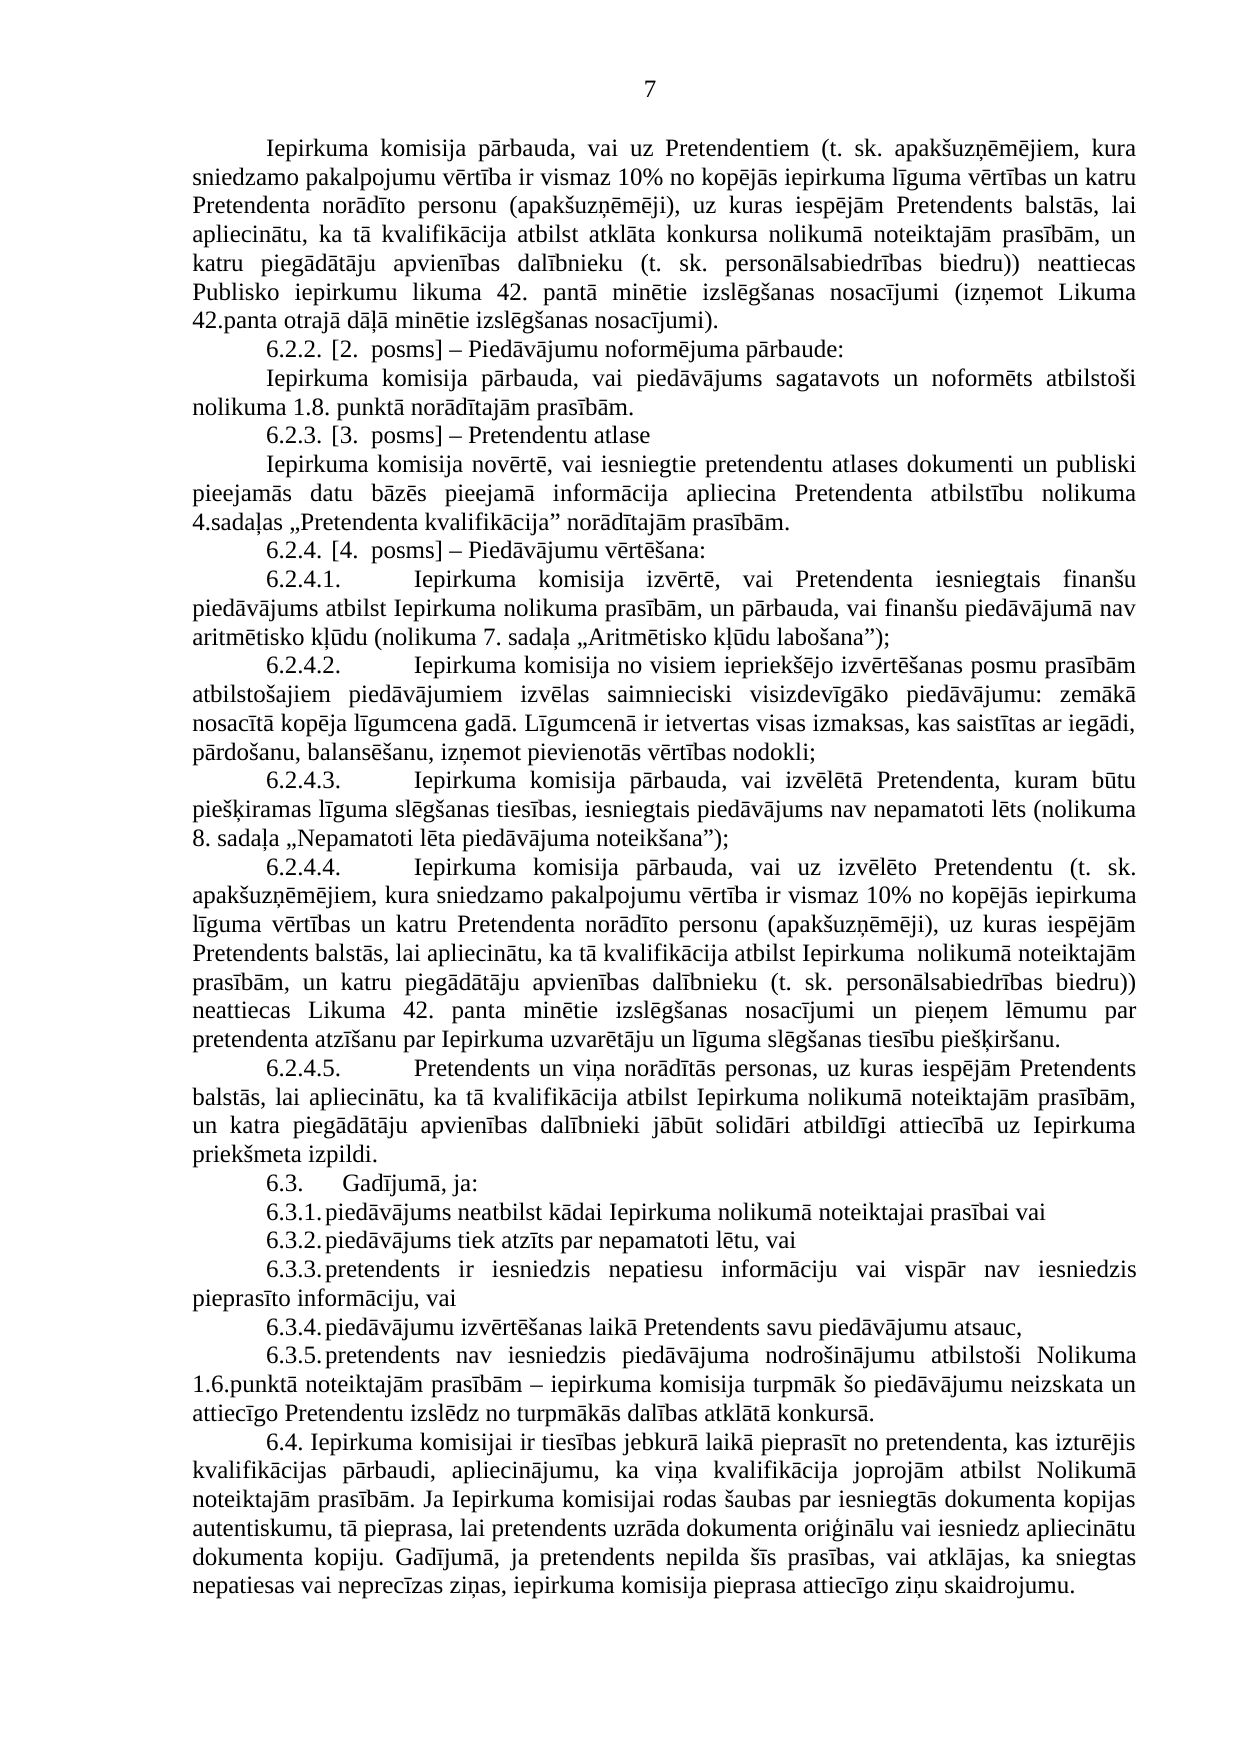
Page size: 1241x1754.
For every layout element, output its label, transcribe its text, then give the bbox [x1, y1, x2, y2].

list [3. posms] – Pretendentu atlase [192, 420, 1137, 449]
list [4. posms] – Piedāvājumu vērtēšana: [192, 535, 1137, 564]
text 6.4. Iepirkuma komisijai ir tiesības jebkurā laikā pieprasīt no pretendenta, kas izturējis kvalifikācijas pārbaudi, apliecinājumu, ka viņa kvalifikācija joprojām atbilst Nolikumā noteiktajām prasībām. Ja Iepirkuma komisijai rodas šaubas par iesniegtās dokumenta kopijas autentiskumu, tā pieprasa, lai pretendents uzrāda dokumenta oriģinālu vai iesniedz apliecinātu dokumenta kopiju. Gadījumā, ja pretendents nepilda šīs prasības, vai atklājas, ka sniegtas nepatiesas vai neprecīzas ziņas, iepirkuma komisija pieprasa attiecīgo ziņu skaidrojumu. [192, 1427, 1137, 1599]
list Pretendents un viņa norādītās personas, uz kuras iespējām Pretendents balstās, lai apliecinātu, ka tā kvalifikācija atbilst Iepirkuma nolikumā noteiktajām prasībām, un katra piegādātāju apvienības dalībnieki jābūt solidāri atbildīgi attiecībā uz Iepirkuma priekšmeta izpildi. [192, 1053, 1137, 1168]
text Iepirkuma komisija novērtē, vai iesniegtie pretendentu atlases dokumenti un publiski pieejamās datu bāzēs pieejamā informācija apliecina Pretendenta atbilstību nolikuma 4.sadaļas „Pretendenta kvalifikācija” norādītajām prasībām. [192, 449, 1137, 535]
list Iepirkuma komisija izvērtē, vai Pretendenta iesniegtais finanšu piedāvājums atbilst Iepirkuma nolikuma prasībām, un pārbauda, vai finanšu piedāvājumā nav aritmētisko kļūdu (nolikuma 7. sadaļa „Aritmētisko kļūdu labošana”); [192, 564, 1137, 650]
list pretendents nav iesniedzis piedāvājuma nodrošinājumu atbilstoši Nolikuma 1.6.punktā noteiktajām prasībām – iepirkuma komisija turpmāk šo piedāvājumu neizskata un attiecīgo Pretendentu izslēdz no turpmākās dalības atklātā konkursā. [192, 1340, 1137, 1427]
list Iepirkuma komisija pārbauda, vai izvēlētā Pretendenta, kuram būtu piešķiramas līguma slēgšanas tiesības, iesniegtais piedāvājums nav nepamatoti lēts (nolikuma 8. sadaļa „Nepamatoti lēta piedāvājuma noteikšana”); [192, 765, 1137, 852]
subtitle Gadījumā, ja: [192, 1168, 1137, 1197]
list Iepirkuma komisija pārbauda, vai uz izvēlēto Pretendentu (t. sk. apakšuzņēmējiem, kura sniedzamo pakalpojumu vērtība ir vismaz 10% no kopējās iepirkuma līguma vērtības un katru Pretendenta norādīto personu (apakšuzņēmēji), uz kuras iespējām Pretendents balstās, lai apliecinātu, ka tā kvalifikācija atbilst Iepirkuma nolikumā noteiktajām prasībām, un katru piegādātāju apvienības dalībnieku (t. sk. personālsabiedrības biedru)) neattiecas Likuma 42. panta minētie izslēgšanas nosacījumi un pieņem lēmumu par pretendenta atzīšanu par Iepirkuma uzvarētāju un līguma slēgšanas tiesību piešķiršanu. [192, 852, 1137, 1053]
list pretendents ir iesniedzis nepatiesu informāciju vai vispār nav iesniedzis pieprasīto informāciju, vai [192, 1254, 1137, 1312]
text Iepirkuma komisija pārbauda, vai piedāvājums sagatavots un noformēts atbilstoši nolikuma 1.8. punktā norādītajām prasībām. [192, 363, 1137, 420]
list piedāvājums neatbilst kādai Iepirkuma nolikumā noteiktajai prasībai vai [192, 1197, 1137, 1225]
list Iepirkuma komisija no visiem iepriekšējo izvērtēšanas posmu prasībām atbilstošajiem piedāvājumiem izvēlas saimnieciski visizdevīgāko piedāvājumu: zemākā nosacītā kopēja līgumcena gadā. Līgumcenā ir ietvertas visas izmaksas, kas saistītas ar iegādi, pārdošanu, balansēšanu, izņemot pievienotās vērtības nodokli; [192, 650, 1137, 765]
list piedāvājums tiek atzīts par nepamatoti lētu, vai [192, 1225, 1137, 1254]
list [2. posms] – Piedāvājumu noformējuma pārbaude: [192, 334, 1137, 363]
text Iepirkuma komisija pārbauda, vai uz Pretendentiem (t. sk. apakšuzņēmējiem, kura sniedzamo pakalpojumu vērtība ir vismaz 10% no kopējās iepirkuma līguma vērtības un katru Pretendenta norādīto personu (apakšuzņēmēji), uz kuras iespējām Pretendents balstās, lai apliecinātu, ka tā kvalifikācija atbilst atklāta konkursa nolikumā noteiktajām prasībām, un katru piegādātāju apvienības dalībnieku (t. sk. personālsabiedrības biedru)) neattiecas Publisko iepirkumu likuma 42. pantā minētie izslēgšanas nosacījumi (izņemot Likuma 42.panta otrajā dāļā minētie izslēgšanas nosacījumi). [192, 133, 1137, 334]
list piedāvājumu izvērtēšanas laikā Pretendents savu piedāvājumu atsauc, [192, 1312, 1137, 1340]
